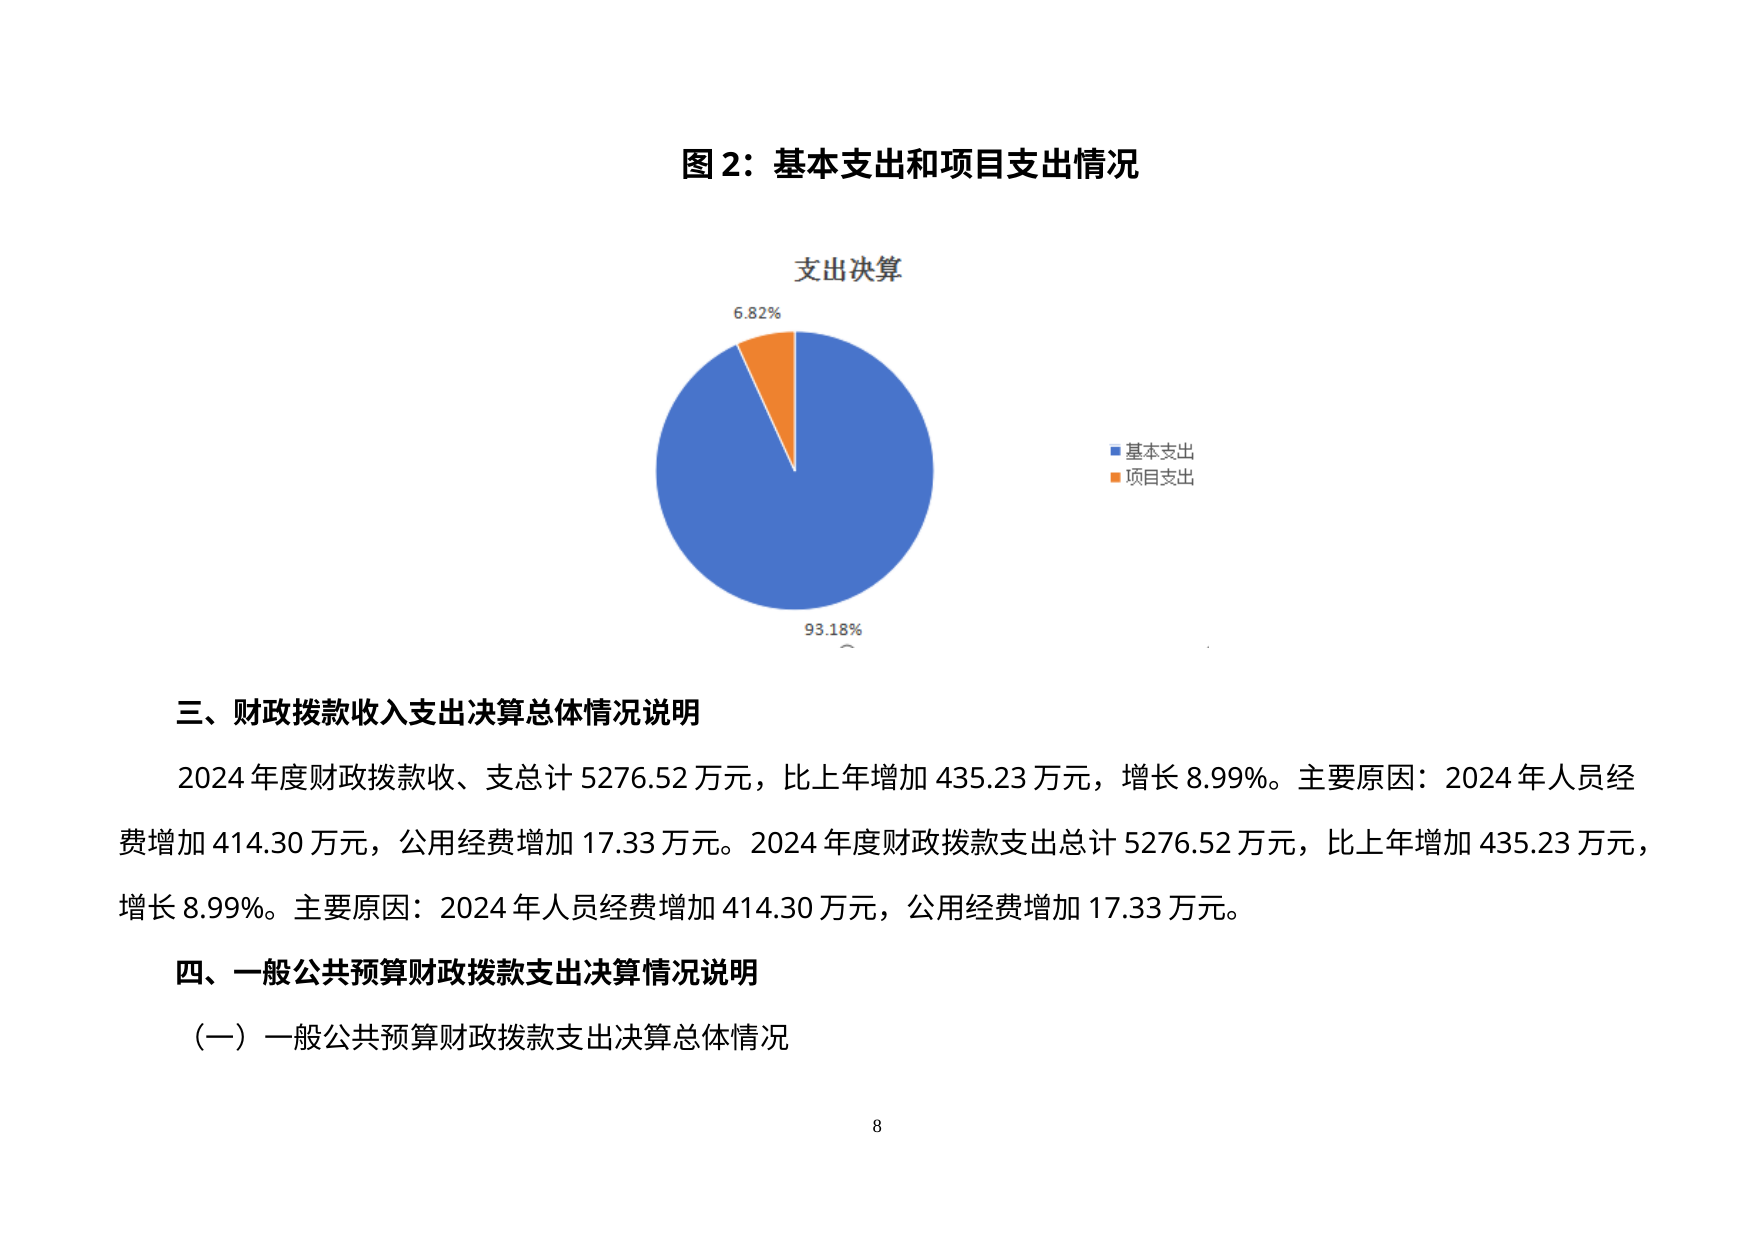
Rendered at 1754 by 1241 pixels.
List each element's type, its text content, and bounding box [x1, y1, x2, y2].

text 四、一般公共预算财政拨款支出决算情况说明 [118, 938, 1636, 1003]
text 三、财政拨款收入支出决算总体情况说明 [118, 678, 1636, 743]
subtitle 图2：基本支出和项目支出情况 [118, 129, 1636, 194]
text （一）一般公共预算财政拨款支出决算总体情况 [118, 1003, 1636, 1068]
picture [496, 247, 1208, 647]
text 2024年度财政拨款收、支总计5276.52万元，比上年增加435.23万元，增长8.99%。主要原因：2024年人员经费增加414.30万元，公用经费增加17.33万元。2024年度财政拨款支出总计5276.52万元，比上年增加435.23万元，增长8.99%。主要原因：2024年人员经费增加414.30万元，公用经费增加17.33万元。 [118, 743, 1636, 938]
